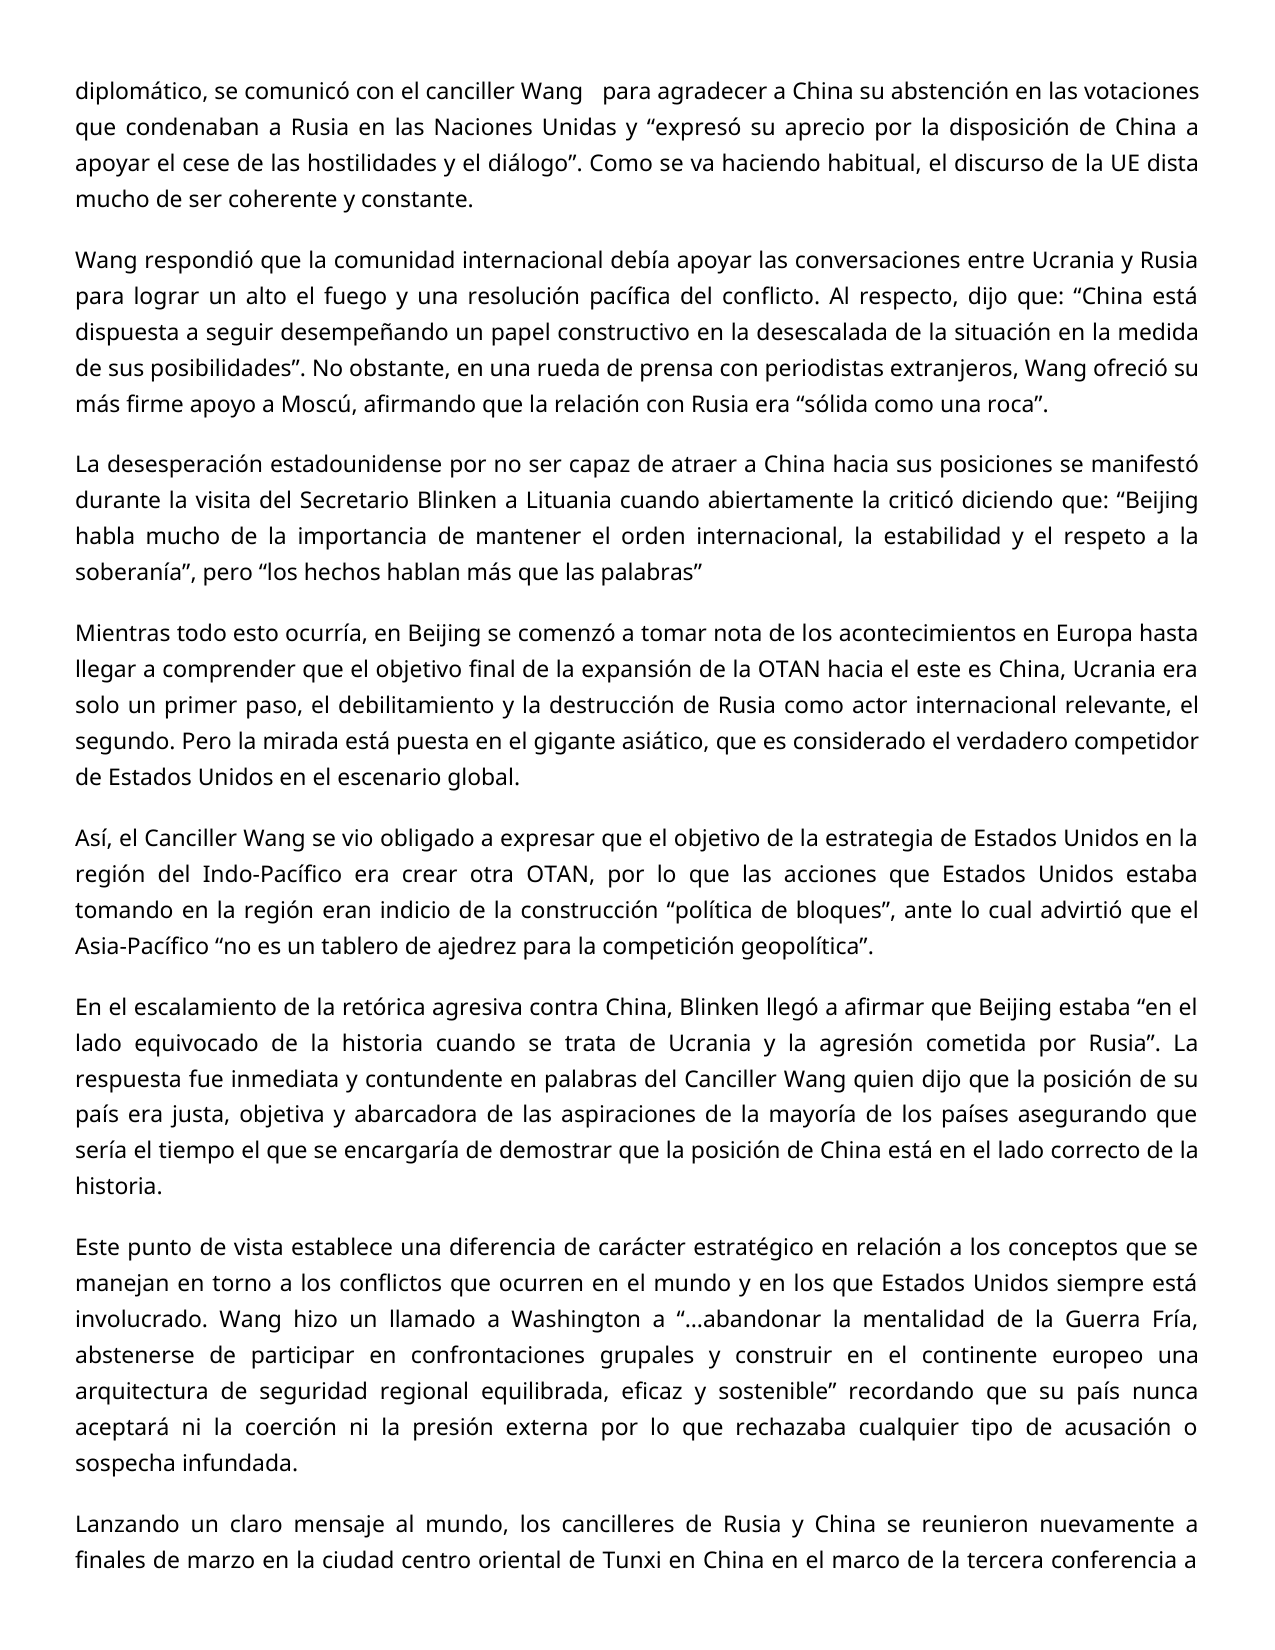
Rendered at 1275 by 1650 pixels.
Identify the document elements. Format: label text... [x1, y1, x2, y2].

text Mientras todo esto ocurría, en Beijing se comenzó a tomar nota de los acontecimientos en Europa hasta llegar a comprender que el objetivo final de la expansión de la OTAN hacia el este es China, Ucrania era solo un primer paso, el debilitamiento y la destrucción de Rusia como actor internacional relevante, el segundo. Pero la mirada está puesta en el gigante asiático, que es considerado el verdadero competidor de Estados Unidos en el escenario global. [75, 617, 1200, 792]
text La desesperación estadounidense por no ser capaz de atraer a China hacia sus posiciones se manifestó durante la visita del Secretario Blinken a Lituania cuando abiertamente la criticó diciendo que: “Beijing habla mucho de la importancia de mantener el orden internacional, la estabilidad y el respeto a la soberanía”, pero “los hechos hablan más que las palabras” [75, 448, 1200, 587]
text En el escalamiento de la retórica agresiva contra China, Blinken llegó a afirmar que Beijing estaba “en el lado equivocado de la historia cuando se trata de Ucrania y la agresión cometida por Rusia”. La respuesta fue inmediata y contundente en palabras del Canciller Wang quien dijo que la posición de su país era justa, objetiva y abarcadora de las aspiraciones de la mayoría de los países asegurando que sería el tiempo el que se encargaría de demostrar que la posición de China está en el lado correcto de la historia. [75, 991, 1200, 1202]
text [75, 1508, 1200, 1575]
text Wang respondió que la comunidad internacional debía apoyar las conversaciones entre Ucrania y Rusia para lograr un alto el fuego y una resolución pacífica del conflicto. Al respecto, dijo que: “China está dispuesta a seguir desempeñando un papel constructivo en la desescalada de la situación en la medida de sus posibilidades”. No obstante, en una rueda de prensa con periodistas extranjeros, Wang ofreció su más firme apoyo a Moscú, afirmando que la relación con Rusia era “sólida como una roca”. [75, 244, 1200, 419]
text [75, 75, 1200, 214]
text Así, el Canciller Wang se vio obligado a expresar que el objetivo de la estrategia de Estados Unidos en la región del Indo-Pacífico era crear otra OTAN, por lo que las acciones que Estados Unidos estaba tomando en la región eran indicio de la construcción “política de bloques”, ante lo cual advirtió que el Asia-Pacífico “no es un tablero de ajedrez para la competición geopolítica”. [75, 822, 1200, 961]
text Este punto de vista establece una diferencia de carácter estratégico en relación a los conceptos que se manejan en torno a los conflictos que ocurren en el mundo y en los que Estados Unidos siempre está involucrado. Wang hizo un llamado a Washington a “…abandonar la mentalidad de la Guerra Fría, abstenerse de participar en confrontaciones grupales y construir en el continente europeo una arquitectura de seguridad regional equilibrada, eficaz y sostenible” recordando que su país nunca aceptará ni la coerción ni la presión externa por lo que rechazaba cualquier tipo de acusación o sospecha infundada. [75, 1231, 1200, 1478]
